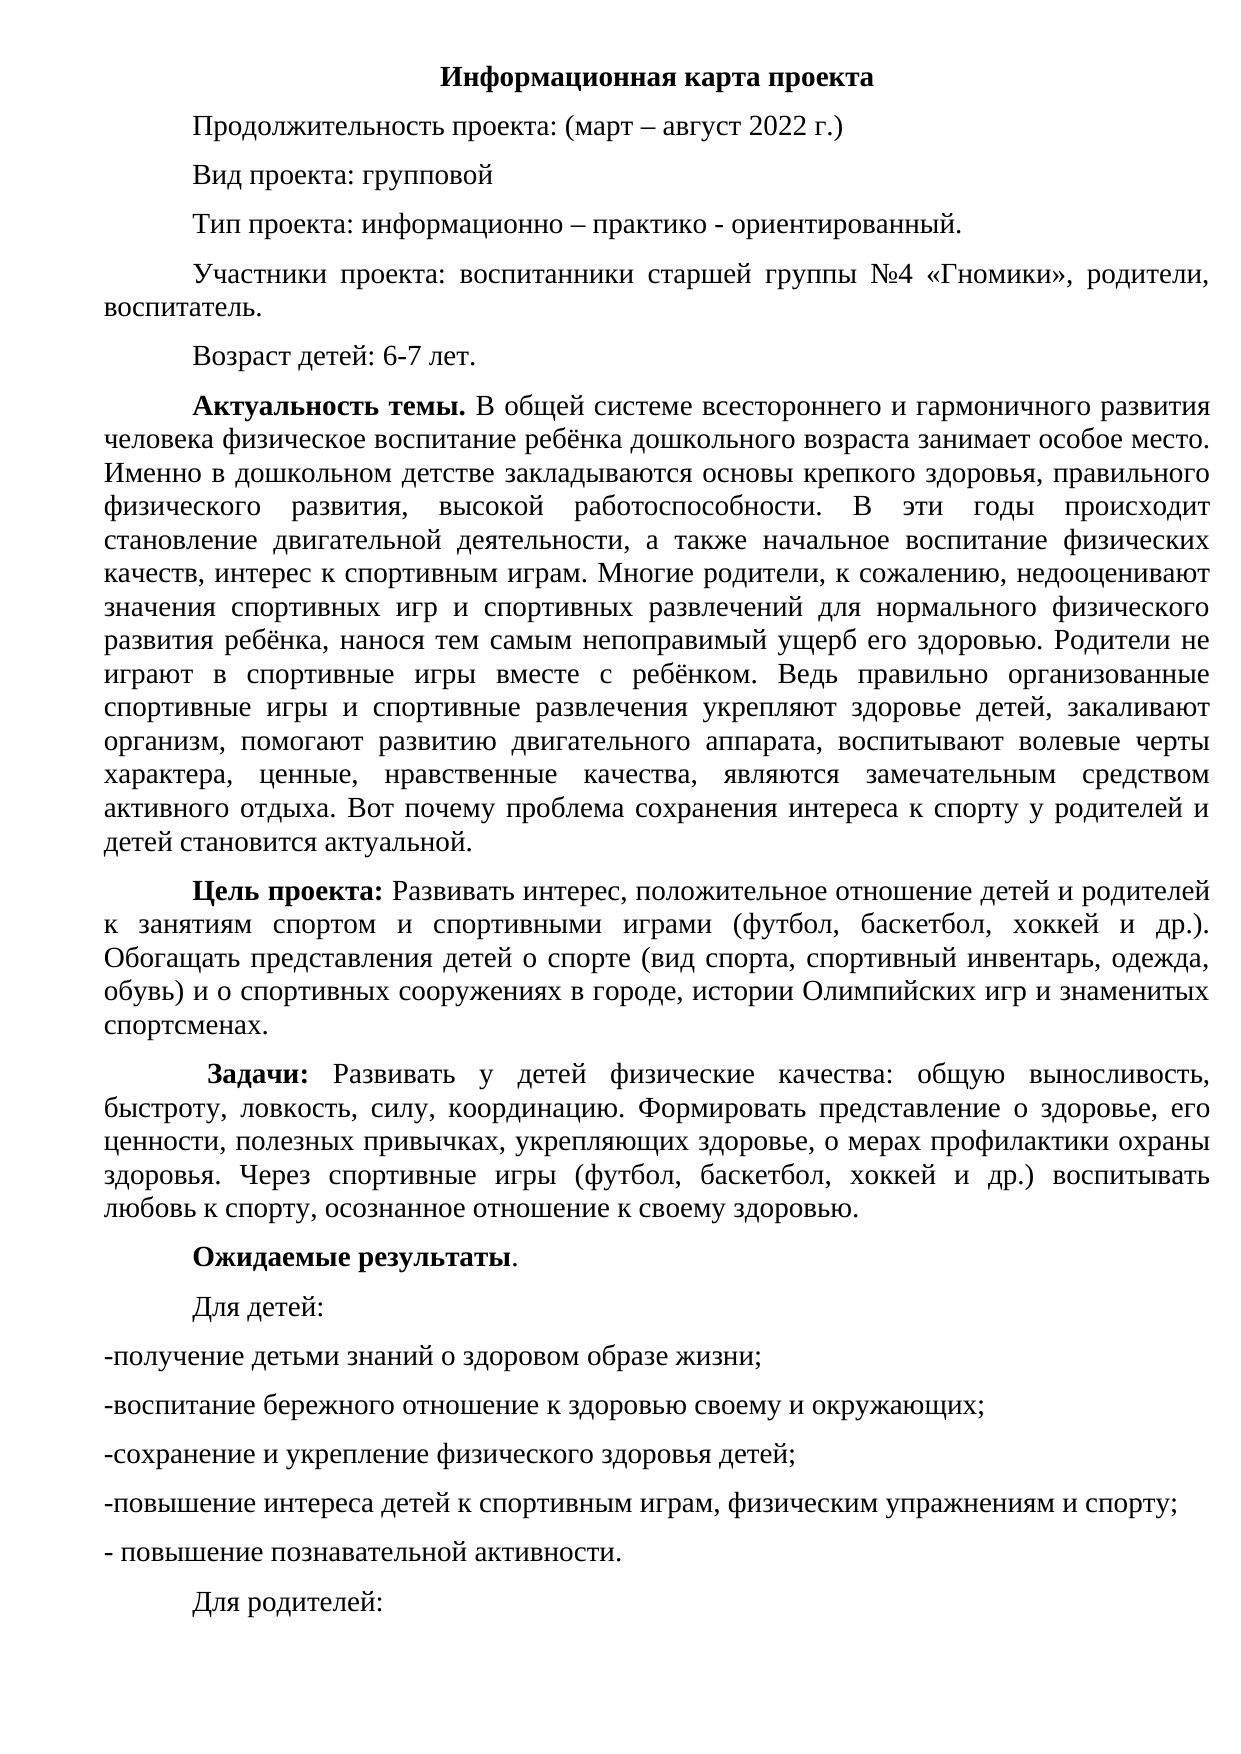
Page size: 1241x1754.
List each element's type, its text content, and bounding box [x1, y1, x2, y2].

text Возраст детей: 6-7 лет. [103, 338, 1211, 372]
text Задачи: Развивать у детей физические качества: общую выносливость, быстроту, ловкость, силу, координацию. Формировать представление о здоровье, его ценности, полезных привычках, укрепляющих здоровье, о мерах профилактики охраны здоровья. Через спортивные игры (футбол, баскетбол, хоккей и др.) воспитывать любовь к спорту, осознанное отношение к своему здоровью. [103, 1056, 1211, 1224]
text Цель проекта: Развивать интерес, положительное отношение детей и родителей к занятиям спортом и спортивными играми (футбол, баскетбол, хоккей и др.). Обогащать представления детей о спорте (вид спорта, спортивный инвентарь, одежда, обувь) и о спортивных сооружениях в городе, истории Олимпийских игр и знаменитых спортсменах. [103, 873, 1211, 1041]
text Актуальность темы. В общей системе всестороннего и гармоничного развития человека физическое воспитание ребёнка дошкольного возраста занимает особое место. Именно в дошкольном детстве закладываются основы крепкого здоровья, правильного физического развития, высокой работоспособности. В эти годы происходит становление двигательной деятельности, а также начальное воспитание физических качеств, интерес к спортивным играм. Многие родители, к сожалению, недооценивают значения спортивных игр и спортивных развлечений для нормального физического развития ребёнка, нанося тем самым непоправимый ущерб его здоровью. Родители не играют в спортивные игры вместе с ребёнком. Ведь правильно организованные спортивные игры и спортивные развлечения укрепляют здоровье детей, закаливают организм, помогают развитию двигательного аппарата, воспитывают волевые черты характера, ценные, нравственные качества, являются замечательным средством активного отдыха. Вот почему проблема сохранения интереса к спорту у родителей и детей становится актуальной. [103, 388, 1211, 857]
text Продолжительность проекта: (март – август 2022 г.) [103, 108, 1211, 142]
text Для детей: [103, 1289, 1211, 1322]
text - повышение познавательной активности. [103, 1534, 1211, 1568]
text -получение детьми знаний о здоровом образе жизни; [103, 1338, 1211, 1371]
text -повышение интереса детей к спортивным играм, физическим упражнениям и спорту; [103, 1485, 1211, 1519]
text Для родителей: [103, 1584, 1211, 1617]
text Участники проекта: воспитанники старшей группы №4 «Гномики», родители, воспитатель. [103, 256, 1211, 323]
text Ожидаемые результаты. [103, 1239, 1211, 1273]
text Вид проекта: групповой [103, 157, 1211, 191]
text Тип проекта: информационно – практико - ориентированный. [103, 207, 1211, 240]
text Информационная карта проекта [103, 59, 1211, 93]
text -сохранение и укрепление физического здоровья детей; [103, 1436, 1211, 1470]
text -воспитание бережного отношение к здоровью своему и окружающих; [103, 1387, 1211, 1421]
